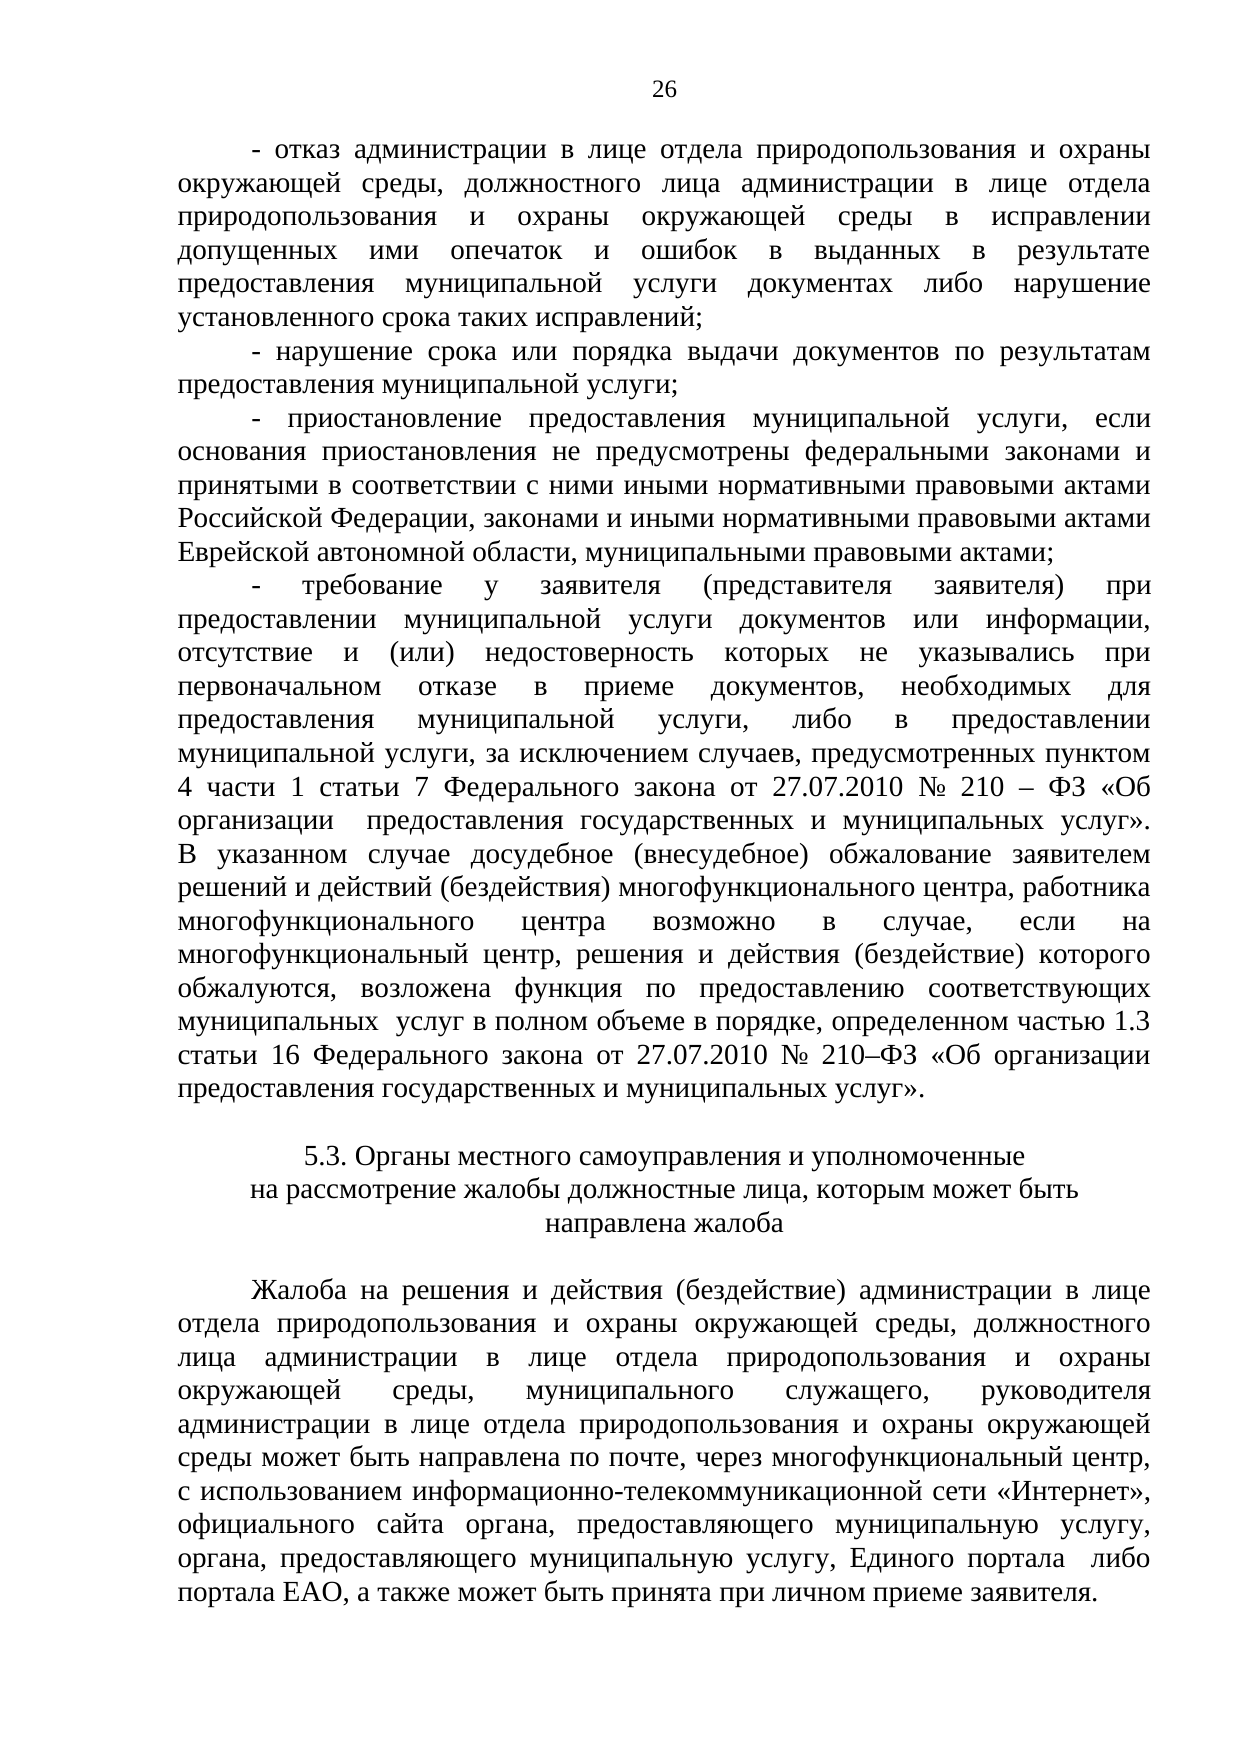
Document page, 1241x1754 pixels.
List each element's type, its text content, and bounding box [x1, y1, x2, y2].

text - требование у заявителя (представителя заявителя) при предоставлении муниципальной услуги документов или информации, отсутствие и (или) недостоверность которых не указывались при первоначальном отказе в приеме документов, необходимых для предоставления муниципальной услуги, либо в предоставлении муниципальной услуги, за исключением случаев, предусмотренных пунктом 4 части 1 статьи 7 Федерального закона от 27.07.2010 № 210 – ФЗ «Об организации предоставления государственных и муниципальных услуг». В указанном случае досудебное (внесудебное) обжалование заявителем решений и действий (бездействия) многофункционального центра, работника многофункционального центра возможно в случае, если на многофункциональный центр, решения и действия (бездействие) которого обжалуются, возложена функция по предоставлению соответствующих муниципальных услуг в полном объеме в порядке, определенном частью 1.3 статьи 16 Федерального закона от 27.07.2010 № 210–ФЗ «Об организации предоставления государственных и муниципальных услуг». [177, 567, 1152, 1104]
text - приостановление предоставления муниципальной услуги, если основания приостановления не предусмотрены федеральными законами и принятыми в соответствии с ними иными нормативными правовыми актами Российской Федерации, законами и иными нормативными правовыми актами Еврейской автономной области, муниципальными правовыми актами; [177, 400, 1152, 567]
text Жалоба на решения и действия (бездействие) администрации в лице отдела природопользования и охраны окружающей среды, должностного лица администрации в лице отдела природопользования и охраны окружающей среды, муниципального служащего, руководителя администрации в лице отдела природопользования и охраны окружающей среды может быть направлена по почте, через многофункциональный центр, с использованием информационно-телекоммуникационной сети «Интернет», официального сайта органа, предоставляющего муниципальную услугу, органа, предоставляющего муниципальную услугу, Единого портала либо портала ЕАО, а также может быть принята при личном приеме заявителя. [177, 1272, 1152, 1607]
text - отказ администрации в лице отдела природопользования и охраны окружающей среды, должностного лица администрации в лице отдела природопользования и охраны окружающей среды в исправлении допущенных ими опечаток и ошибок в выданных в результате предоставления муниципальной услуги документах либо нарушение установленного срока таких исправлений; [177, 131, 1152, 333]
text - нарушение срока или порядка выдачи документов по результатам предоставления муниципальной услуги; [177, 333, 1152, 400]
text 5.3. Органы местного самоуправления и уполномоченные [177, 1138, 1152, 1171]
text на рассмотрение жалобы должностные лица, которым может быть направлена жалоба [177, 1171, 1152, 1238]
